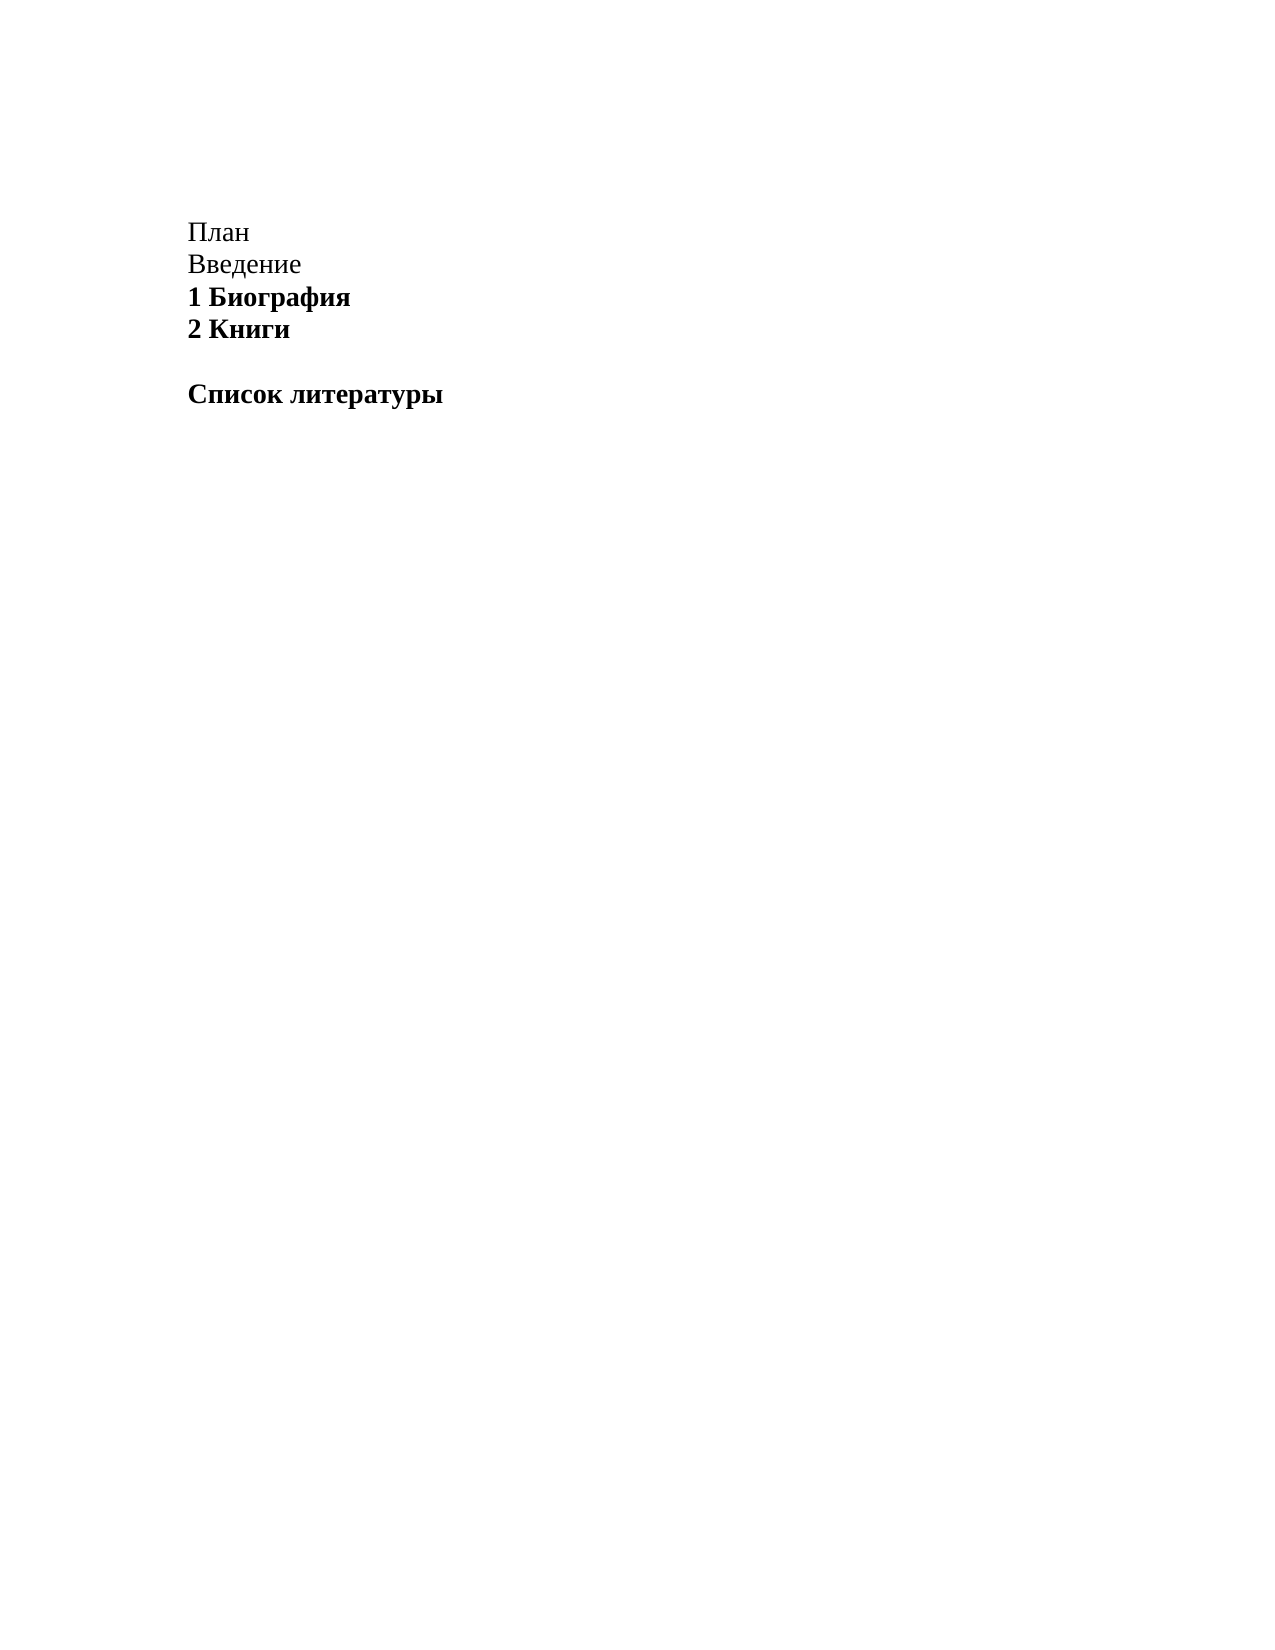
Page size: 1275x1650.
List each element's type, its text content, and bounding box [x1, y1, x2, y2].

text План Введение 1 Биография 2 Книги Список литературы [187, 150, 1087, 409]
